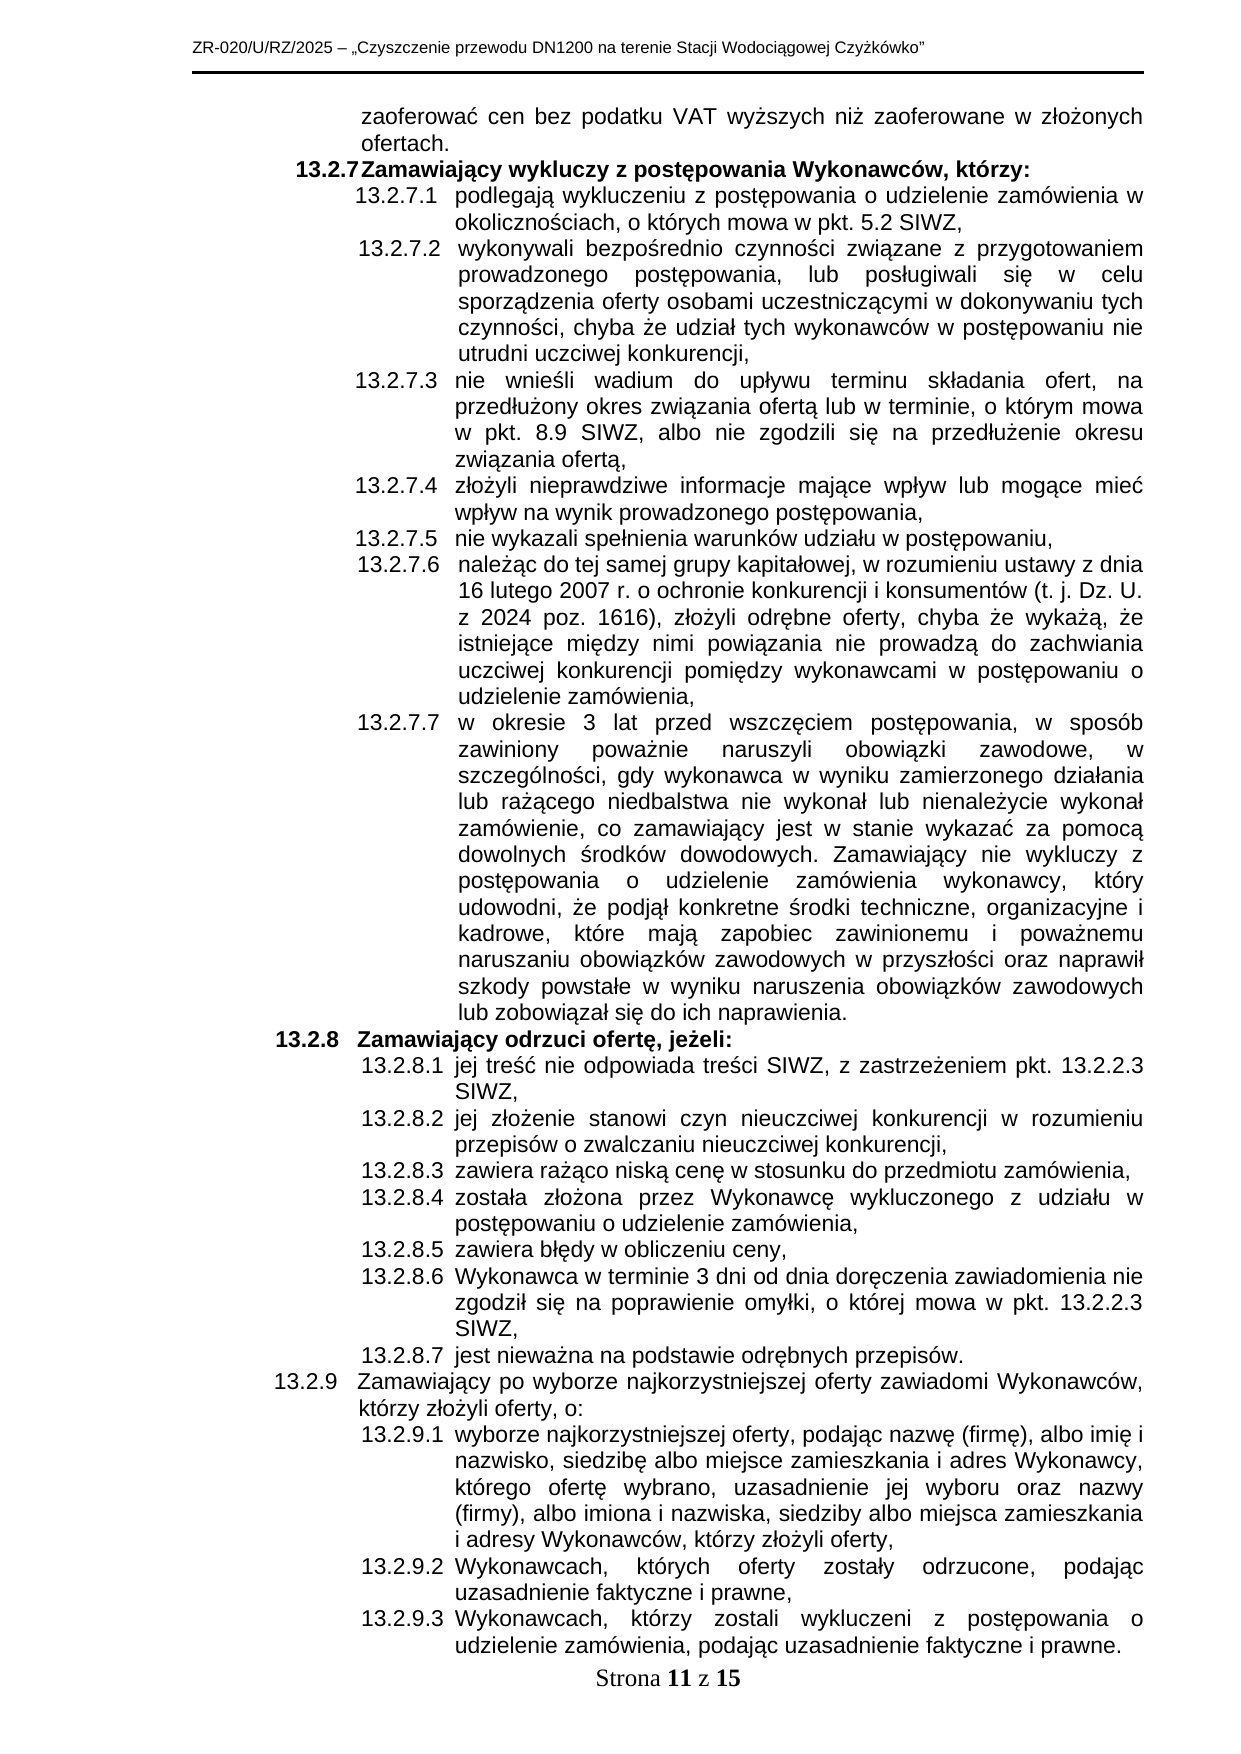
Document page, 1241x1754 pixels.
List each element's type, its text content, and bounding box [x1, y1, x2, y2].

list Zamawiający po wyborze najkorzystniejszej oferty zawiadomi Wykonawców, którzy złożyli oferty, o: [274, 1368, 1144, 1421]
list Zamawiający wykluczy z postępowania Wykonawców, którzy: [295, 156, 1144, 182]
list należąc do tej samej grupy kapitałowej, w rozumieniu ustawy z dnia 16 lutego 2007 r. o ochronie konkurencji i konsumentów (t. j. Dz. U. z 2024 poz. 1616), złożyli odrębne oferty, chyba że wykażą, że istniejące między nimi powiązania nie prowadzą do zachwiania uczciwej konkurencji pomiędzy wykonawcami w postępowaniu o udzielenie zamówienia, [357, 551, 1144, 709]
list nie wnieśli wadium do upływu terminu składania ofert, na przedłużony okres związania ofertą lub w terminie, o którym mowa w pkt. 8.9 SIWZ, albo nie zgodzili się na przedłużenie okresu związania ofertą, [354, 367, 1144, 472]
list podlegają wykluczeniu z postępowania o udzielenie zamówienia w okolicznościach, o których mowa w pkt. 5.2 SIWZ, [354, 182, 1144, 235]
list jest nieważna na podstawie odrębnych przepisów. [361, 1342, 1144, 1368]
list w okresie 3 lat przed wszczęciem postępowania, w sposób zawiniony poważnie naruszyli obowiązki zawodowe, w szczególności, gdy wykonawca w wyniku zamierzonego działania lub rażącego niedbalstwa nie wykonał lub nienależycie wykonał zamówienie, co zamawiający jest w stanie wykazać za pomocą dowolnych środków dowodowych. Zamawiający nie wykluczy z postępowania o udzielenie zamówienia wykonawcy, który udowodni, że podjął konkretne środki techniczne, organizacyjne i kadrowe, które mają zapobiec zawinionemu i poważnemu naruszaniu obowiązków zawodowych w przyszłości oraz naprawił szkody powstałe w wyniku naruszenia obowiązków zawodowych lub zobowiązał się do ich naprawienia. [357, 709, 1144, 1026]
list wykonywali bezpośrednio czynności związane z przygotowaniem prowadzonego postępowania, lub posługiwali się w celu sporządzenia oferty osobami uczestniczącymi w dokonywaniu tych czynności, chyba że udział tych wykonawców w postępowaniu nie utrudni uczciwej konkurencji, [358, 235, 1144, 367]
list Zamawiający odrzuci ofertę, jeżeli: [275, 1026, 1144, 1052]
list zawiera błędy w obliczeniu ceny, [361, 1236, 1144, 1263]
list Wykonawcach, którzy zostali wykluczeni z postępowania o udzielenie zamówienia, podając uzasadnienie faktyczne i prawne. [361, 1605, 1144, 1658]
list złożyli nieprawdziwe informacje mające wpływ lub mogące mieć wpływ na wynik prowadzonego postępowania, [354, 472, 1144, 525]
list Wykonawcach, których oferty zostały odrzucone, podając uzasadnienie faktyczne i prawne, [361, 1553, 1144, 1605]
list została złożona przez Wykonawcę wykluczonego z udziału w postępowaniu o udzielenie zamówienia, [361, 1184, 1144, 1236]
list nie wykazali spełnienia warunków udziału w postępowaniu, [354, 525, 1144, 551]
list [290, 103, 1144, 156]
list Wykonawca w terminie 3 dni od dnia doręczenia zawiadomienia nie zgodził się na poprawienie omyłki, o której mowa w pkt. 13.2.2.3 SIWZ, [361, 1263, 1144, 1342]
list zawiera rażąco niską cenę w stosunku do przedmiotu zamówienia, [361, 1157, 1144, 1184]
list jej złożenie stanowi czyn nieuczciwej konkurencji w rozumieniu przepisów o zwalczaniu nieuczciwej konkurencji, [361, 1104, 1144, 1157]
list jej treść nie odpowiada treści SIWZ, z zastrzeżeniem pkt. 13.2.2.3 SIWZ, [361, 1052, 1144, 1104]
list wyborze najkorzystniejszej oferty, podając nazwę (firmę), albo imię i nazwisko, siedzibę albo miejsce zamieszkania i adres Wykonawcy, którego ofertę wybrano, uzasadnienie jej wyboru oraz nazwy (firmy), albo imiona i nazwiska, siedziby albo miejsca zamieszkania i adresy Wykonawców, którzy złożyli oferty, [361, 1421, 1144, 1553]
